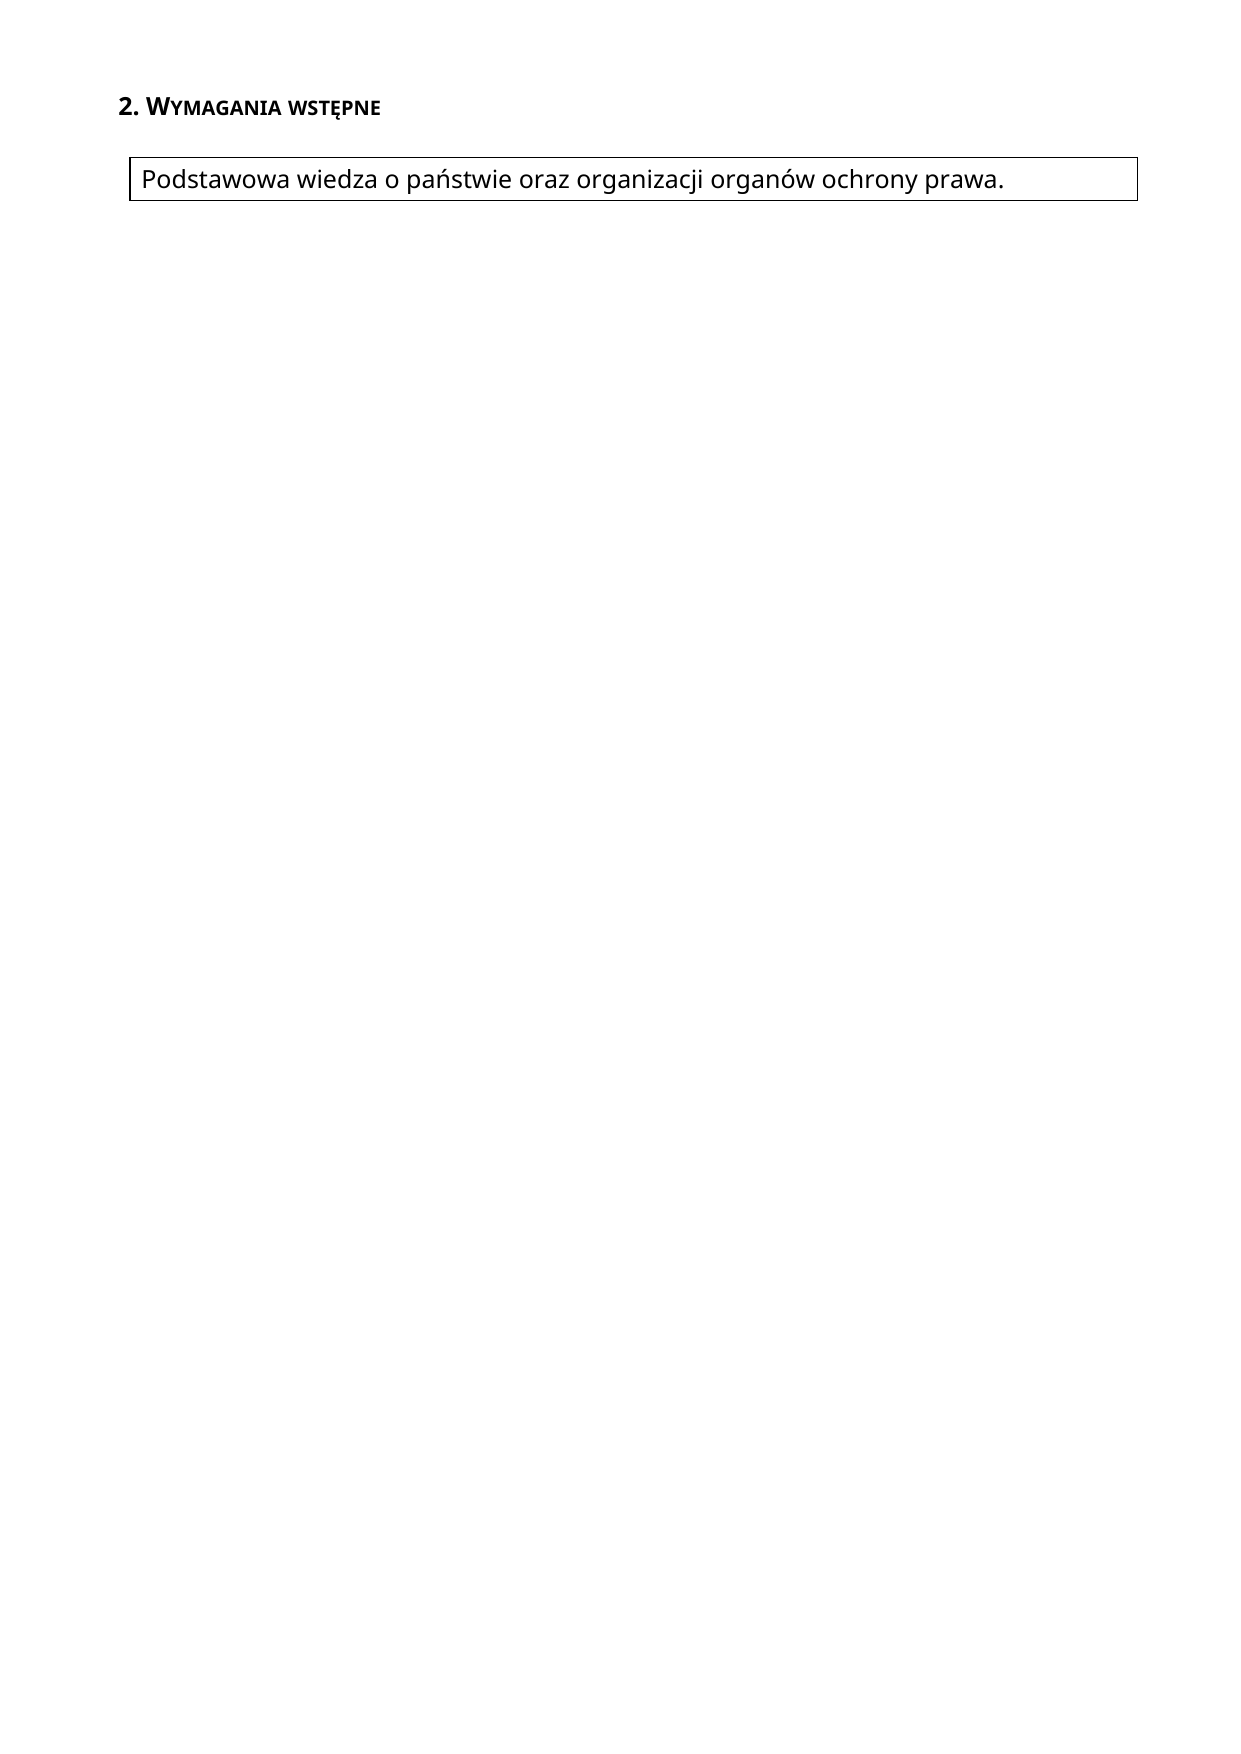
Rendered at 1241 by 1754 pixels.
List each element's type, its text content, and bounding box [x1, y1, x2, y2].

table_header Podstawowa wiedza o państwie oraz organizacji organów ochrony prawa. [131, 158, 1137, 200]
text 2. Wymagania wstępne [118, 89, 1122, 123]
